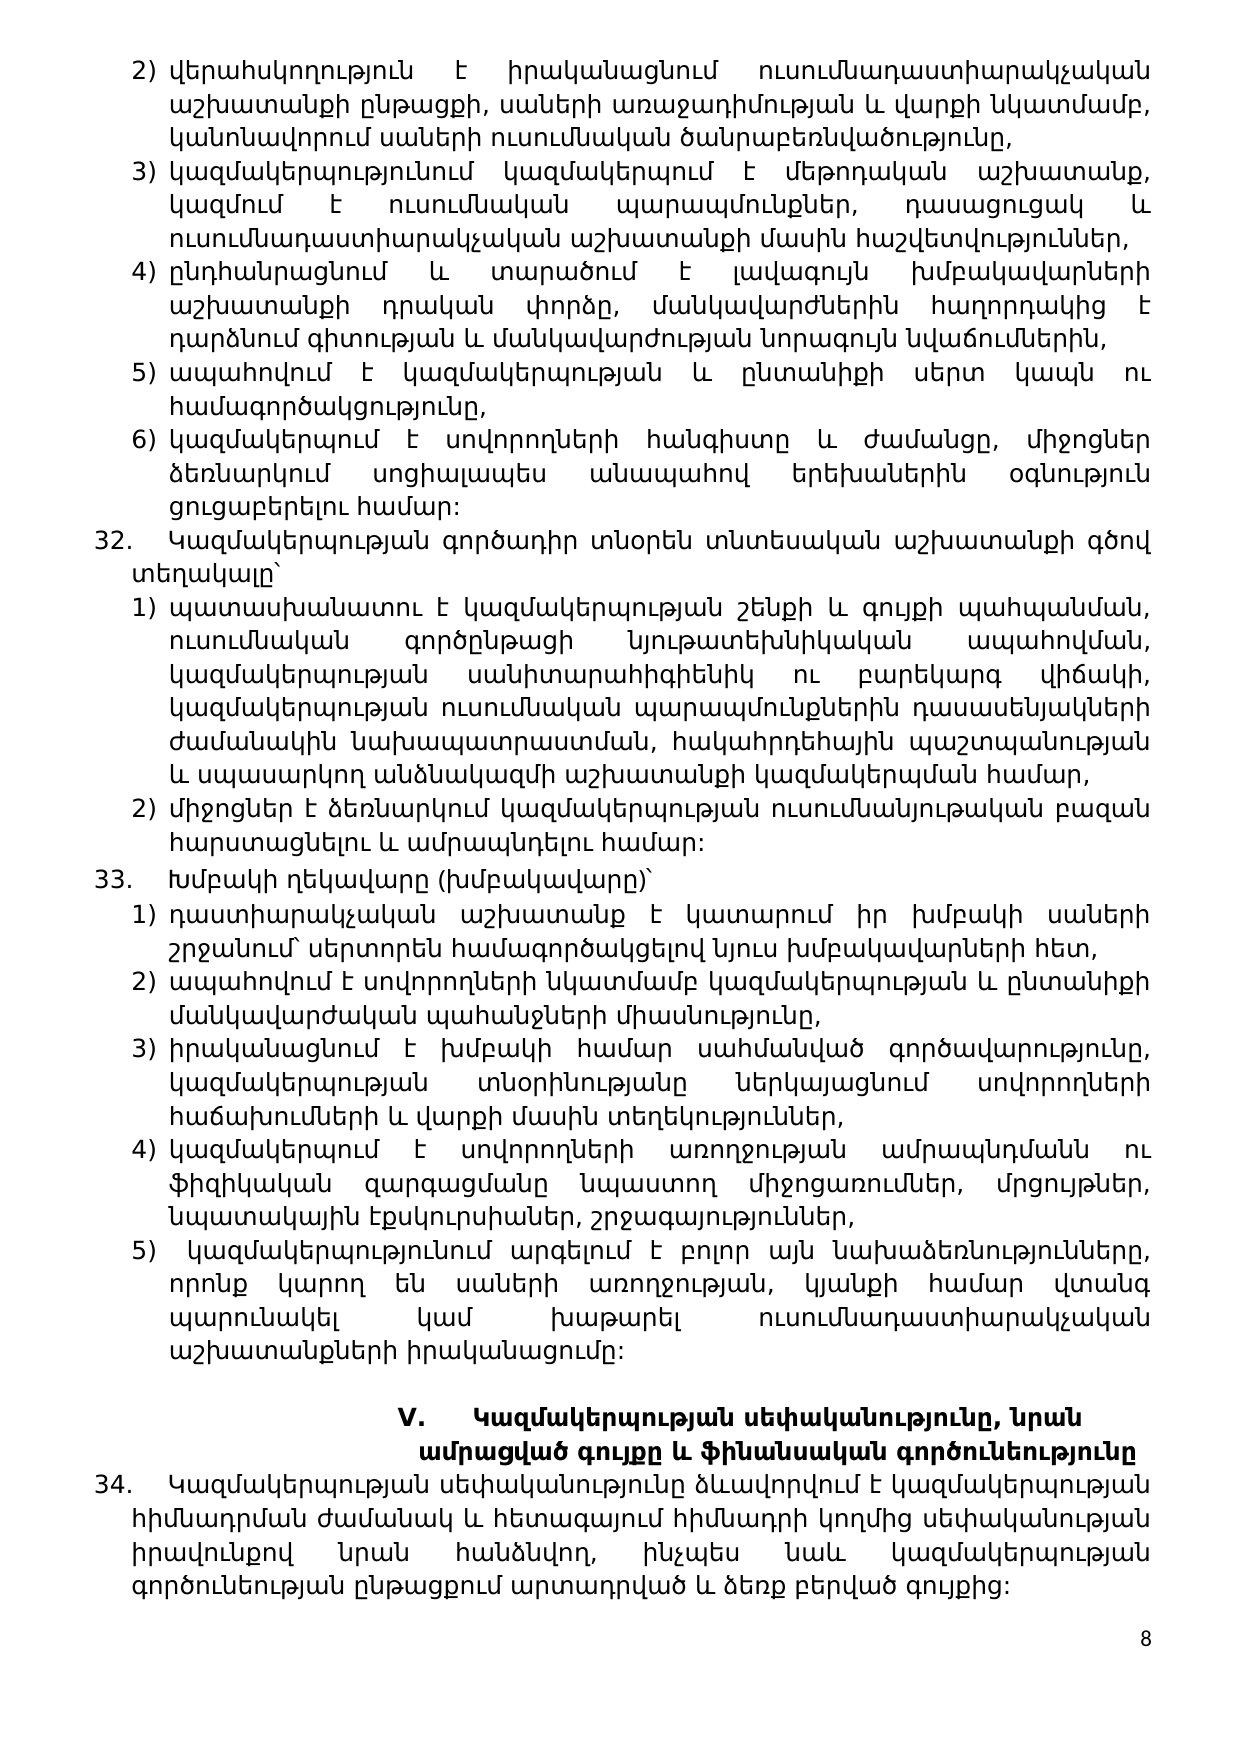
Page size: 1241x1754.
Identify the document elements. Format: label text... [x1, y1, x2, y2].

list Խմբակի ղեկավարը (խմբակավարը)՝ [94, 861, 1152, 895]
list կազմակերպությունում արգելում է բոլոր այն նախաձեռնությունները, որոնք կարող են սաների առողջության, կյանքի համար վտանգ պարունակել կամ խաթարել ուսումնադաստիարակչական աշխատանքների իրականացումը: [131, 1236, 1152, 1366]
list դաստիարակչական աշխատանք է կատարում իր խմբակի սաների շրջանում՝ սերտորեն համագործակցելով նյուս խմբակավարների հետ, [131, 900, 1152, 963]
list ընդհանրացնում և տարածում է լավագույն խմբակավարների աշխատանքի դրական փորձը, մանկավարժներին հաղորդակից է դարձնում գիտության և մանկավարժության նորագույն նվաճումներին, [131, 257, 1152, 354]
list միջոցներ է ձեռնարկում կազմակերպության ուսումնանյութական բազան հարստացնելու և ամրապնդելու համար: [131, 794, 1152, 857]
list Կազմակերպության սեփականությունը ձևավորվում է կազմակերպության հիմնադրման ժամանակ և հետագայում հիմնադրի կողմից սեփականության իրավունքով նրան հանձնվող, ինչպես նաև կազմակերպության գործունեության ընթացքում արտադրված և ձեռք բերված գույքից: [94, 1471, 1152, 1600]
list կազմակերպում է սովորողների առողջության ամրապնդմանն ու ֆիզիկական զարգացմանը նպաստող միջոցառումներ, մրցույթներ, նպատակային էքսկուրսիաներ, շրջագայություններ, [131, 1135, 1152, 1231]
list կազմակերպում է սովորողների հանգիստը և ժամանցը, միջոցներ ձեռնարկում սոցիալապես անապահով երեխաներին օգնություն ցուցաբերելու համար: [131, 425, 1152, 521]
list Կազմակերպության գործադիր տնօրեն տնտեսական աշխատանքի գծով տեղակալը՝ [94, 526, 1152, 588]
list ապահովում է կազմակերպության և ընտանիքի սերտ կապն ու համագործակցությունը, [131, 358, 1152, 421]
list կազմակերպությունում կազմակերպում է մեթոդական աշխատանք, կազմում է ուսումնական պարապմունքներ, դասացուցակ և ուսումնադաստիարակչական աշխատանքի մասին հաշվետվություններ, [131, 157, 1152, 253]
list վերահսկողություն է իրականացնում ուսումնադաստիարակչական աշխատանքի ընթացքի, սաների առաջադիմության և վարքի նկատմամբ, կանոնավորում սաների ուսումնական ծանրաբեռնվածությունը, [131, 56, 1152, 152]
list իրականացնում է խմբակի համար սահմանված գործավարությունը, կազմակերպության տնօրինությանը ներկայացնում սովորողների հաճախումների և վարքի մասին տեղեկություններ, [131, 1034, 1152, 1131]
list Կազմակերպության սեփականությունը, նրան ամրացված գույքը և ֆինանսական գործունեությունը [328, 1403, 1152, 1466]
list պատասխանատու է կազմակերպության շենքի և գույքի պահպանման, ուսումնական գործընթացի նյութատեխնիկական ապահովման, կազմակերպության սանիտարահիգիենիկ ու բարեկարգ վիճակի, կազմակերպության ուսումնական պարապմունքներին դասասենյակների ժամանակին նախապատրաստման, հակահրդեհային պաշտպանության և սպասարկող անձնակազմի աշխատանքի կազմակերպման համար, [131, 593, 1152, 790]
list ապահովում է սովորողների նկատմամբ կազմակերպության և ընտանիքի մանկավարժական պահանջների միասնությունը, [131, 967, 1152, 1030]
